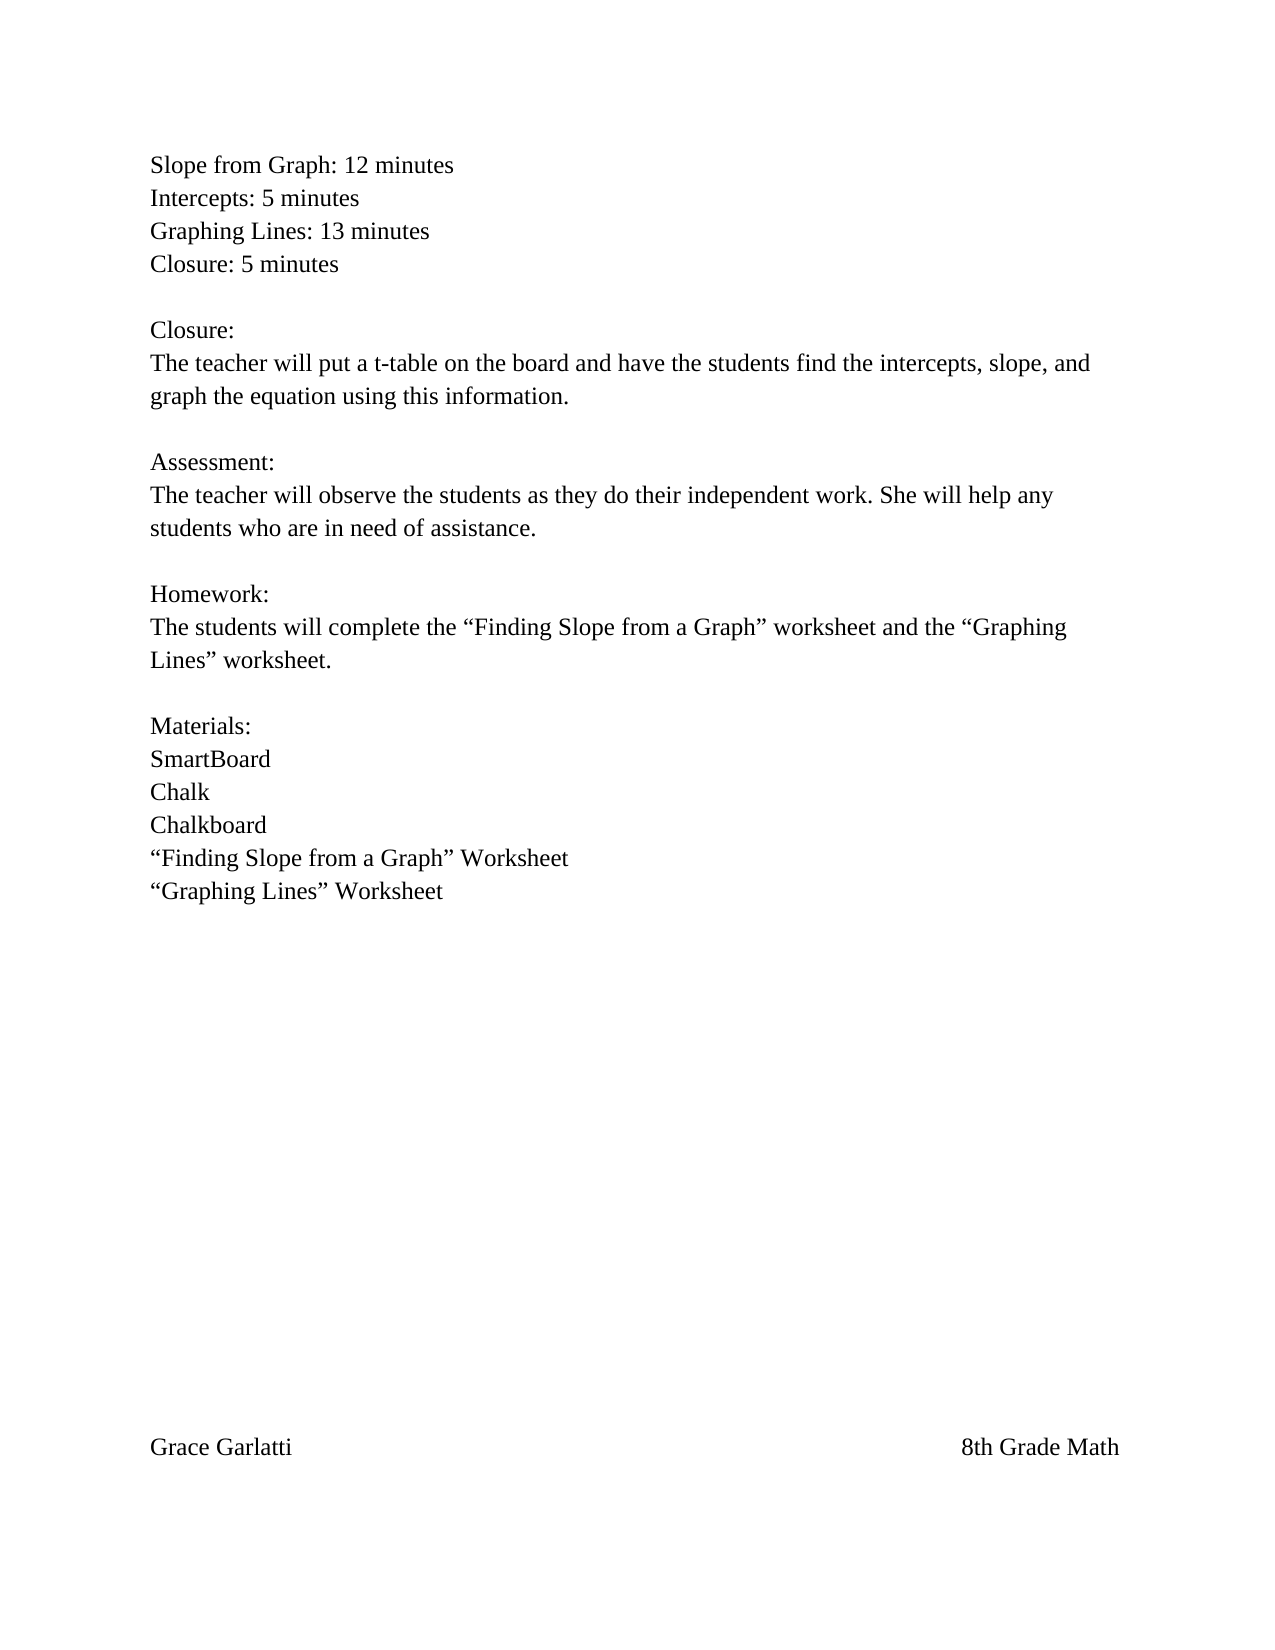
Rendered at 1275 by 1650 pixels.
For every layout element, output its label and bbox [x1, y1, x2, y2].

text [150, 150, 1125, 1202]
text [150, 1432, 1125, 1494]
